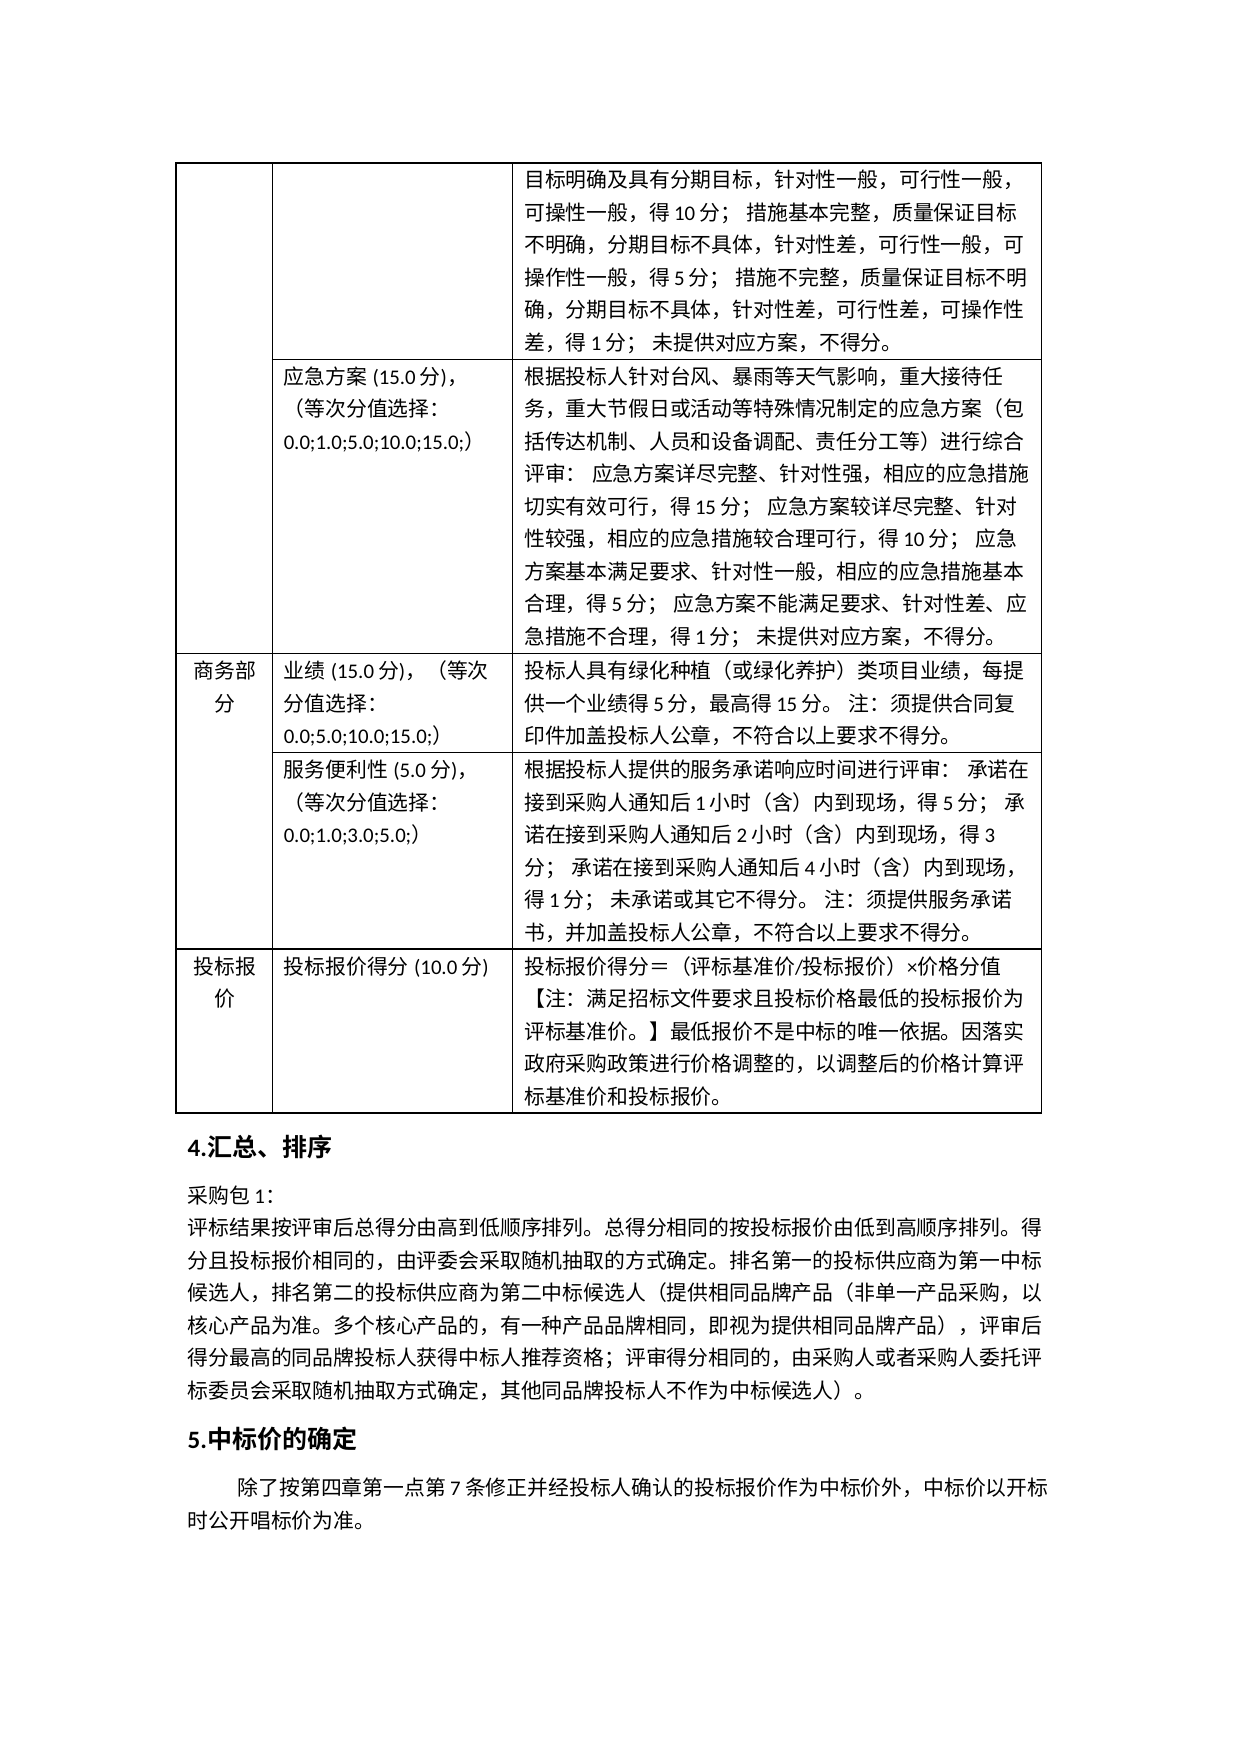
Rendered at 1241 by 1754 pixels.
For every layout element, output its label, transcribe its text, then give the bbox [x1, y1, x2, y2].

text 评标结果按评审后总得分由高到低顺序排列。总得分相同的按投标报价由低到高顺序排列。得分且投标报价相同的，由评委会采取随机抽取的方式确定。排名第一的投标供应商为第一中标候选人，排名第二的投标供应商为第二中标候选人（提供相同品牌产品（非单一产品采购，以核心产品为准。多个核心产品的，有一种产品品牌相同，即视为提供相同品牌产品），评审后得分最高的同品牌投标人获得中标人推荐资格；评审得分相同的，由采购人或者采购人委托评标委员会采取随机抽取方式确定，其他同品牌投标人不作为中标候选人）。 [187, 1211, 1053, 1406]
table_cell 业绩 (15.0分)，（等次分值选择：0.0;5.0;10.0;15.0;） [273, 654, 512, 752]
table_cell 投标报价得分 (10.0分) [273, 950, 512, 1112]
table_cell 根据投标人针对台风、暴雨等天气影响，重大接待任务，重大节假日或活动等特殊情况制定的应急方案（包括传达机制、人员和设备调配、责任分工等）进行综合评审： 应急方案详尽完整、针对性强，相应的应急措施切实有效可行，得15分； 应急方案较详尽完整、针对性较强，相应的应急措施较合理可行，得10分； 应急方案基本满足要求、针对性一般，相应的应急措施基本合理，得5分； 应急方案不能满足要求、针对性差、应急措施不合理，得1分； 未提供对应方案，不得分。 [513, 360, 1041, 653]
table_cell 商务部分 [177, 654, 272, 948]
table_cell 应急方案 (15.0分)，（等次分值选择：0.0;1.0;5.0;10.0;15.0;） [273, 360, 512, 653]
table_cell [273, 164, 512, 358]
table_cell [513, 164, 1041, 358]
text 4.汇总、排序 [187, 1114, 1053, 1179]
text 除了按第四章第一点第7条修正并经投标人确认的投标报价作为中标价外，中标价以开标时公开唱标价为准。 [187, 1471, 1053, 1536]
table_cell 根据投标人提供的服务承诺响应时间进行评审： 承诺在接到采购人通知后1小时（含）内到现场，得5分； 承诺在接到采购人通知后2小时（含）内到现场，得3分； 承诺在接到采购人通知后4小时（含）内到现场，得1分； 未承诺或其它不得分。 注：须提供服务承诺书，并加盖投标人公章，不符合以上要求不得分。 [513, 753, 1041, 948]
table_cell 投标报价得分＝（评标基准价/投标报价）×价格分值【注：满足招标文件要求且投标价格最低的投标报价为评标基准价。】最低报价不是中标的唯一依据。因落实政府采购政策进行价格调整的，以调整后的价格计算评标基准价和投标报价。 [513, 950, 1041, 1112]
table_cell 服务便利性 (5.0分)，（等次分值选择：0.0;1.0;3.0;5.0;） [273, 753, 512, 948]
text 5.中标价的确定 [187, 1406, 1053, 1471]
text 采购包1： [187, 1179, 1053, 1211]
table_cell 投标报价 [177, 950, 272, 1112]
table_cell 投标人具有绿化种植（或绿化养护）类项目业绩，每提供一个业绩得5分，最高得15分。 注：须提供合同复印件加盖投标人公章，不符合以上要求不得分。 [513, 654, 1041, 752]
